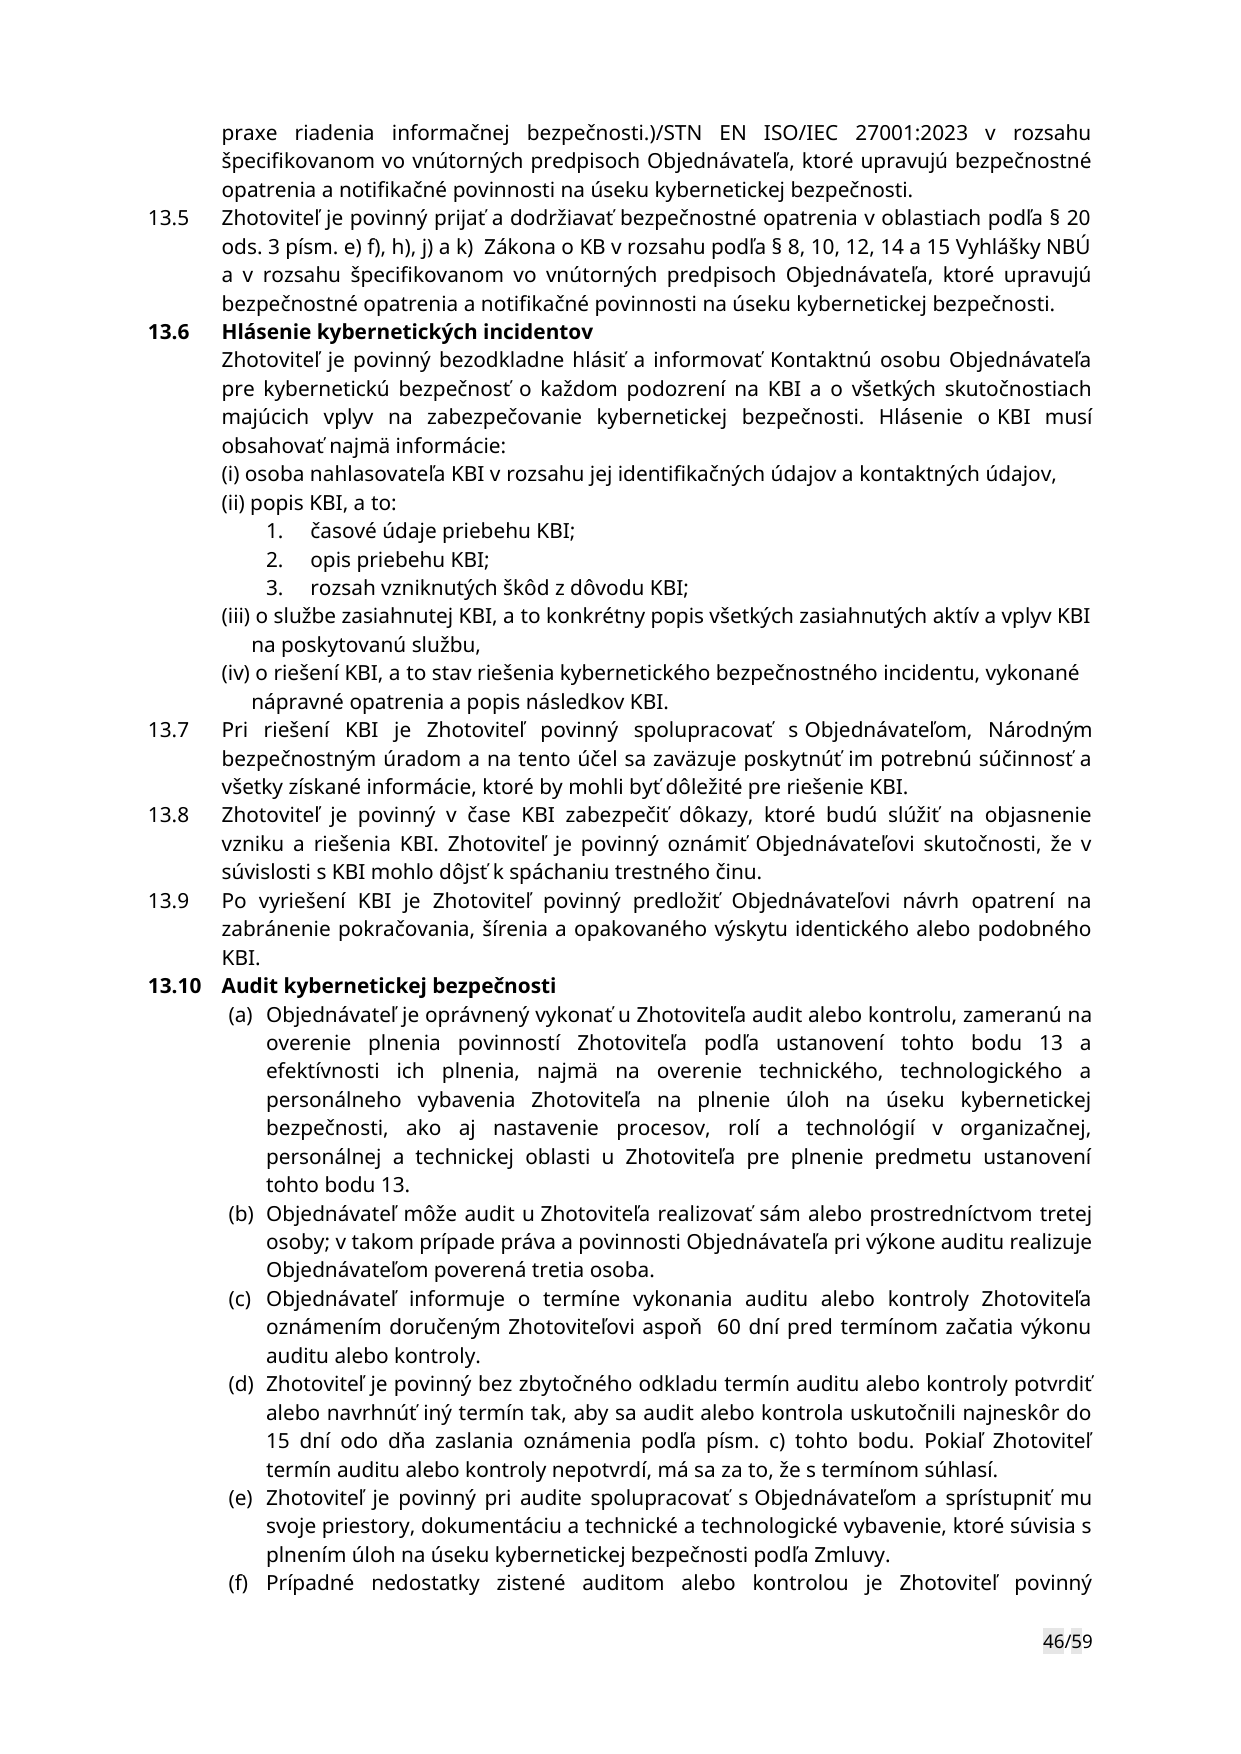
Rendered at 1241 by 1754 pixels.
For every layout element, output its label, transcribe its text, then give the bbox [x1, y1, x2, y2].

list rozsah vzniknutých škôd z dôvodu KBI; [266, 573, 1093, 602]
list Zhotoviteľ je povinný pri audite spolupracovať s Objednávateľom a sprístupniť mu svoje priestory, dokumentáciu a technické a technologické vybavenie, ktoré súvisia s plnením úloh na úseku kybernetickej bezpečnosti podľa Zmluvy. [228, 1483, 1093, 1568]
list Zhotoviteľ je povinný bez zbytočného odkladu termín auditu alebo kontroly potvrdiť alebo navrhnúť iný termín tak, aby sa audit alebo kontrola uskutočnili najneskôr do 15 dní odo dňa zaslania oznámenia podľa písm. c) tohto bodu. Pokiaľ Zhotoviteľ termín auditu alebo kontroly nepotvrdí, má sa za to, že s termínom súhlasí. [228, 1369, 1093, 1483]
text (ii) popis KBI, a to: [221, 488, 1093, 516]
text (iv) o riešení KBI, a to stav riešenia kybernetického bezpečnostného incidentu, vykonané nápravné opatrenia a popis následkov KBI. [221, 658, 1093, 715]
text 13.6 Hlásenie kybernetických incidentov [148, 317, 1093, 346]
list časové údaje priebehu KBI; [266, 516, 1093, 545]
list Objednávateľ je oprávnený vykonať u Zhotoviteľa audit alebo kontrolu, zameranú na overenie plnenia povinností Zhotoviteľa podľa ustanovení tohto bodu 13 a efektívnosti ich plnenia, najmä na overenie technického, technologického a personálneho vybavenia Zhotoviteľa na plnenie úloh na úseku kybernetickej bezpečnosti, ako aj nastavenie procesov, rolí a technológií v organizačnej, personálnej a technickej oblasti u Zhotoviteľa pre plnenie predmetu ustanovení tohto bodu 13. [228, 1000, 1093, 1199]
text 13.9 Po vyriešení KBI je Zhotoviteľ povinný predložiť Objednávateľovi návrh opatrení na zabránenie pokračovania, šírenia a opakovaného výskytu identického alebo podobného KBI. [148, 886, 1093, 971]
list opis priebehu KBI; [266, 545, 1093, 573]
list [228, 1568, 1093, 1597]
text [148, 118, 1093, 203]
text 13.5 Zhotoviteľ je povinný prijať a dodržiavať bezpečnostné opatrenia v oblastiach podľa § 20 ods. 3 písm. e) f), h), j) a k) Zákona o KB v rozsahu podľa § 8, 10, 12, 14 a 15 Vyhlášky NBÚ a v rozsahu špecifikovanom vo vnútorných predpisoch Objednávateľa, ktoré upravujú bezpečnostné opatrenia a notifikačné povinnosti na úseku kybernetickej bezpečnosti. [148, 203, 1093, 317]
list Objednávateľ môže audit u Zhotoviteľa realizovať sám alebo prostredníctvom tretej osoby; v takom prípade práva a povinnosti Objednávateľa pri výkone auditu realizuje Objednávateľom poverená tretia osoba. [228, 1199, 1093, 1284]
text 13.7 Pri riešení KBI je Zhotoviteľ povinný spolupracovať s Objednávateľom, Národným bezpečnostným úradom a na tento účel sa zaväzuje poskytnúť im potrebnú súčinnosť a všetky získané informácie, ktoré by mohli byť dôležité pre riešenie KBI. [148, 715, 1093, 801]
list Objednávateľ informuje o termíne vykonania auditu alebo kontroly Zhotoviteľa oznámením doručeným Zhotoviteľovi aspoň 60 dní pred termínom začatia výkonu auditu alebo kontroly. [228, 1284, 1093, 1369]
text (i) osoba nahlasovateľa KBI v rozsahu jej identifikačných údajov a kontaktných údajov, [221, 459, 1093, 488]
text 13.10 Audit kybernetickej bezpečnosti [148, 971, 1093, 1000]
text (iii) o službe zasiahnutej KBI, a to konkrétny popis všetkých zasiahnutých aktív a vplyv KBI na poskytovanú službu, [221, 602, 1093, 658]
text 13.8 Zhotoviteľ je povinný v čase KBI zabezpečiť dôkazy, ktoré budú slúžiť na objasnenie vzniku a riešenia KBI. Zhotoviteľ je povinný oznámiť Objednávateľovi skutočnosti, že v súvislosti s KBI mohlo dôjsť k spáchaniu trestného činu. [148, 801, 1093, 886]
text Zhotoviteľ je povinný bezodkladne hlásiť a informovať Kontaktnú osobu Objednávateľa pre kybernetickú bezpečnosť o každom podozrení na KBI a o všetkých skutočnostiach majúcich vplyv na zabezpečovanie kybernetickej bezpečnosti. Hlásenie o KBI musí obsahovať najmä informácie: [221, 346, 1093, 459]
